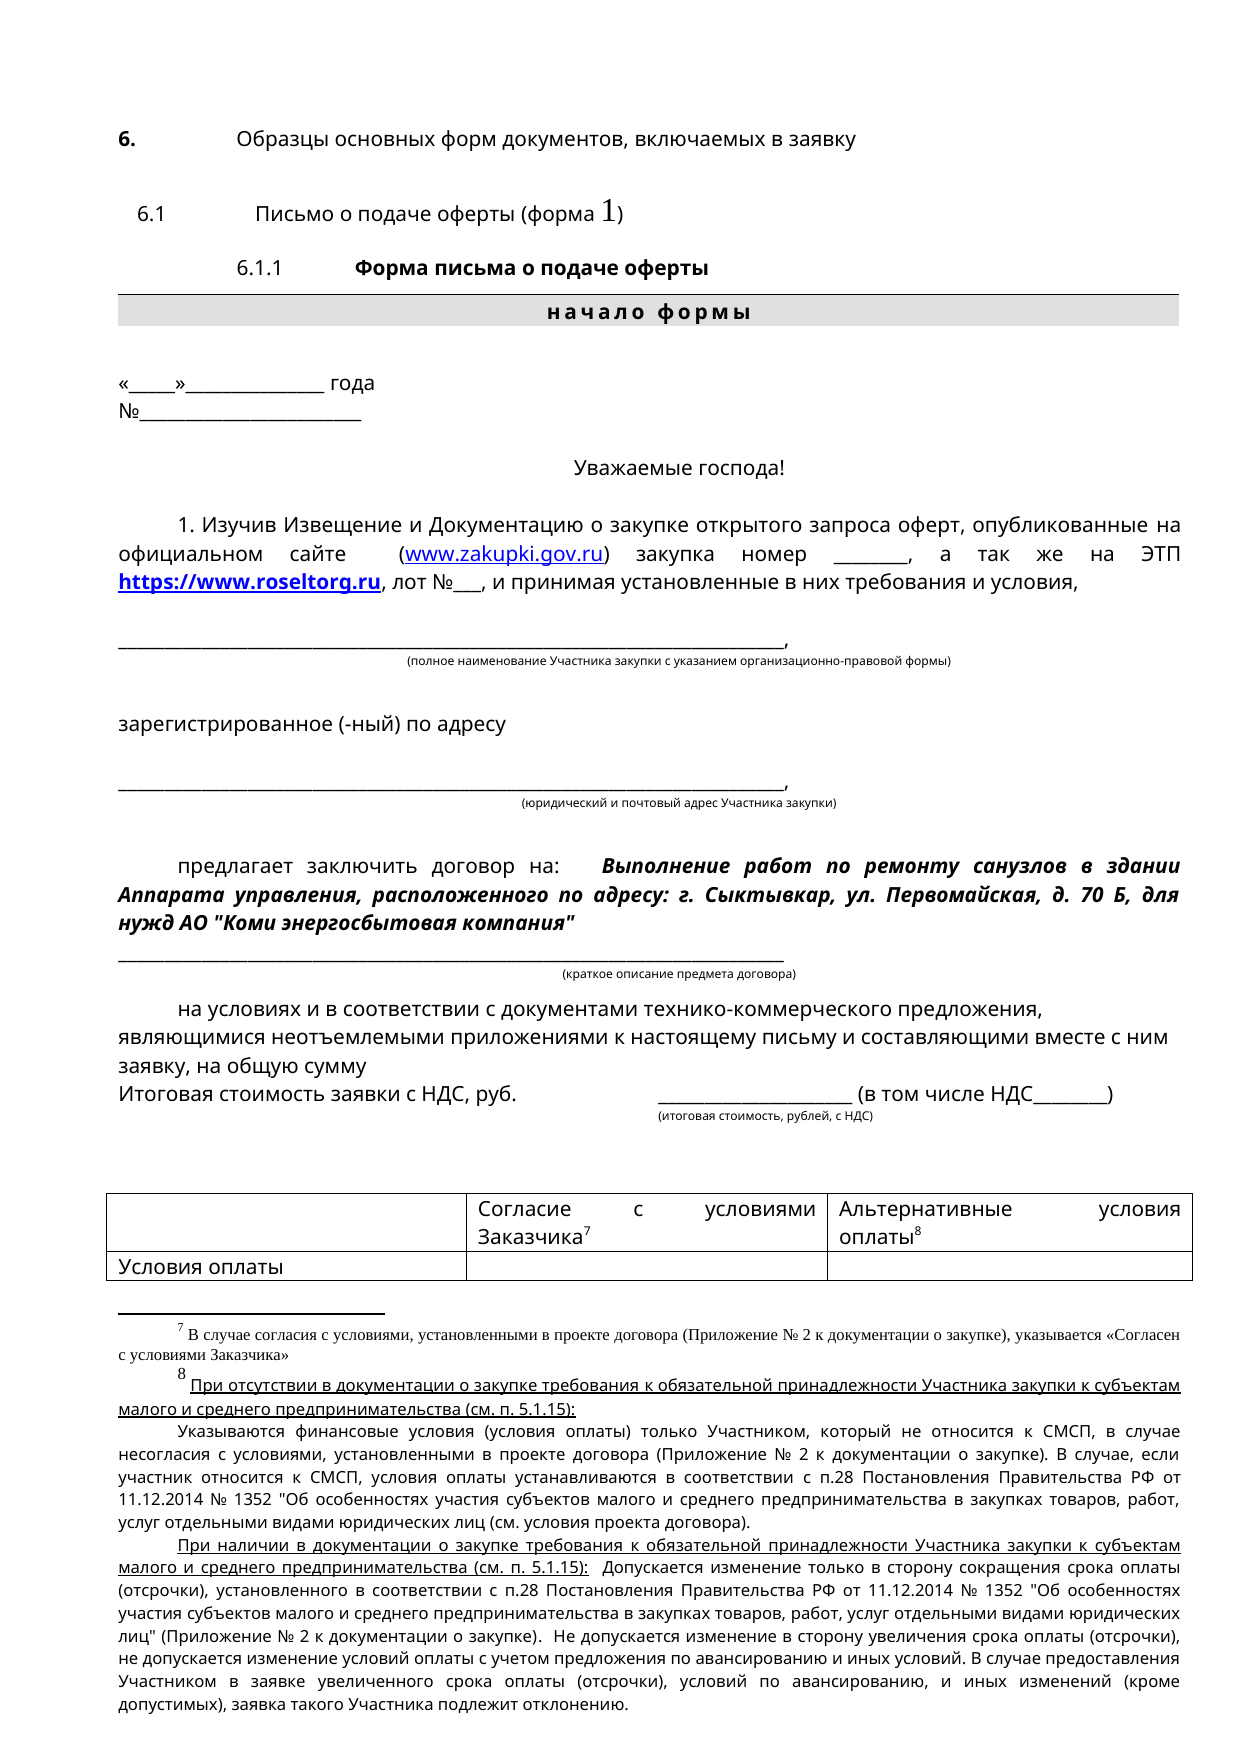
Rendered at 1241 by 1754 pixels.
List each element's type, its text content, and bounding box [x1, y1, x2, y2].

list Форма письма о подаче оферты [236, 253, 1181, 282]
text ________________________________________________________________________ [118, 937, 1181, 965]
text 1. Изучив Извещение и Документацию о закупке открытого запроса оферт, опубликованные на официальном сайте (www.zakupki.gov.ru) закупка номер ________, а так же на ЭТП https://www.roseltorg.ru, лот №___, и принимая установленные в них требования и условия, [118, 510, 1181, 596]
table_cell [467, 1252, 827, 1280]
table_cell [828, 1252, 1192, 1280]
text ________________________________________________________________________, [118, 624, 1181, 653]
table_cell Условия оплаты [107, 1252, 466, 1280]
text Уважаемые господа! [118, 453, 1181, 482]
text (краткое описание предмета договора) [118, 965, 1181, 994]
text (полное наименование Участника закупки с указанием организационно-правовой формы) [118, 653, 1181, 681]
text «_____»_______________ года [118, 368, 635, 397]
table_header Согласие с условиями Заказчика [467, 1194, 827, 1251]
text №________________________ [118, 397, 635, 425]
text начало формы [118, 295, 1179, 326]
text предлагает заключить договор на: Выполнение работ по ремонту санузлов в здании Аппарата управления, расположенного по адресу: г. Сыктывкар, ул. Первомайская, д. 70 Б, для нужд АО "Коми энергосбытовая компания" [118, 852, 1181, 937]
table_header _____________________ (в том числе НДС________) (итоговая стоимость, рублей, с НДС) [647, 1079, 1187, 1136]
subtitle Образцы основных форм документов, включаемых в заявку [118, 124, 1181, 152]
table_header Альтернативные условия оплаты [828, 1194, 1192, 1251]
text на условиях и в соответствии с документами технико-коммерческого предложения, являющимися неотъемлемыми приложениями к настоящему письму и составляющими вместе с ним заявку, на общую сумму [118, 994, 1181, 1079]
text (юридический и почтовый адрес Участника закупки) [118, 795, 1181, 823]
subtitle Письмо о подаче оферты (форма 1) [137, 190, 1181, 228]
table_header Итоговая стоимость заявки с НДС, руб. [107, 1079, 647, 1136]
text ________________________________________________________________________, [118, 766, 1181, 795]
text зарегистрированное (-ный) по адресу [118, 709, 1181, 738]
table_header [107, 1194, 466, 1251]
